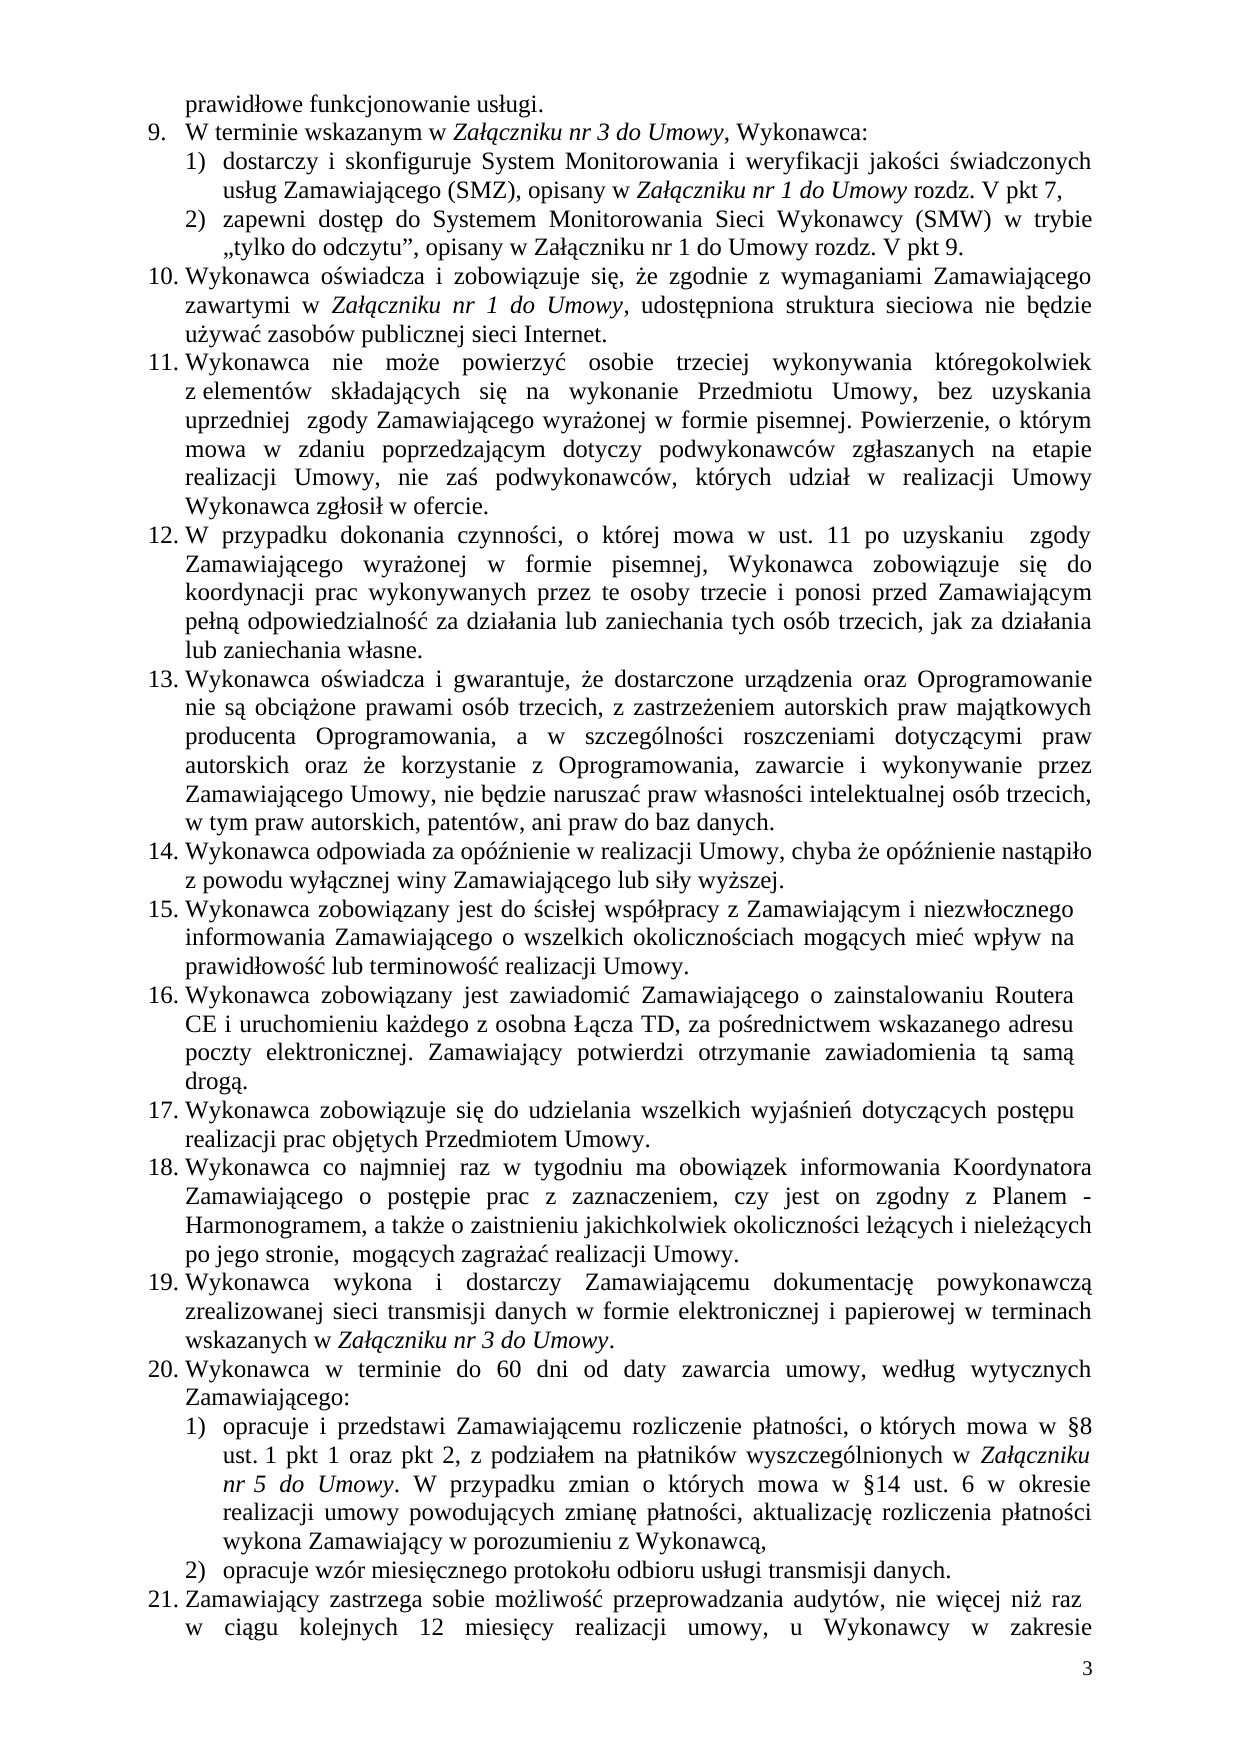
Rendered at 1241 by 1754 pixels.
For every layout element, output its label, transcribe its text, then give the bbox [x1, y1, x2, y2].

list Wykonawca wykona i dostarczy Zamawiającemu dokumentację powykonawczą zrealizowanej sieci transmisji danych w formie elektronicznej i papierowej w terminach wskazanych w Załączniku nr 3 do Umowy. [148, 1267, 1092, 1354]
list Wykonawca nie może powierzyć osobie trzeciej wykonywania któregokolwiek z elementów składających się na wykonanie Przedmiotu Umowy, bez uzyskania uprzedniej zgody Zamawiającego wyrażonej w formie pisemnej. Powierzenie, o którym mowa w zdaniu poprzedzającym dotyczy podwykonawców zgłaszanych na etapie realizacji Umowy, nie zaś podwykonawców, których udział w realizacji Umowy Wykonawca zgłosił w ofercie. [148, 347, 1092, 520]
list Wykonawca zobowiązuje się do udzielania wszelkich wyjaśnień dotyczących postępu realizacji prac objętych Przedmiotem Umowy. [148, 1095, 1075, 1152]
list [148, 1584, 1092, 1641]
list Wykonawca oświadcza i gwarantuje, że dostarczone urządzenia oraz Oprogramowanie nie są obciążone prawami osób trzecich, z zastrzeżeniem autorskich praw majątkowych producenta Oprogramowania, a w szczególności roszczeniami dotyczącymi praw autorskich oraz że korzystanie z Oprogramowania, zawarcie i wykonywanie przez Zamawiającego Umowy, nie będzie naruszać praw własności intelektualnej osób trzecich, w tym praw autorskich, patentów, ani praw do baz danych. [148, 664, 1092, 836]
list Wykonawca zobowiązany jest do ścisłej współpracy z Zamawiającym i niezwłocznego informowania Zamawiającego o wszelkich okolicznościach mogących mieć wpływ na prawidłowość lub terminowość realizacji Umowy. [148, 894, 1075, 980]
list Wykonawca odpowiada za opóźnienie w realizacji Umowy, chyba że opóźnienie nastąpiło z powodu wyłącznej winy Zamawiającego lub siły wyższej. [148, 836, 1092, 894]
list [148, 89, 1092, 117]
list Wykonawca oświadcza i zobowiązuje się, że zgodnie z wymaganiami Zamawiającego zawartymi w Załączniku nr 1 do Umowy, udostępniona struktura sieciowa nie będzie używać zasobów publicznej sieci Internet. [148, 261, 1092, 347]
list Wykonawca w terminie do 60 dni od daty zawarcia umowy, według wytycznych Zamawiającego: [148, 1354, 1092, 1411]
list Wykonawca co najmniej raz w tygodniu ma obowiązek informowania Koordynatora Zamawiającego o postępie prac z zaznaczeniem, czy jest on zgodny z Planem - Harmonogramem, a także o zaistnieniu jakichkolwiek okoliczności leżących i nieleżących po jego stronie, mogących zagrażać realizacji Umowy. [148, 1152, 1092, 1267]
list W przypadku dokonania czynności, o której mowa w ust. 11 po uzyskaniu zgody Zamawiającego wyrażonej w formie pisemnej, Wykonawca zobowiązuje się do koordynacji prac wykonywanych przez te osoby trzecie i ponosi przed Zamawiającym pełną odpowiedzialność za działania lub zaniechania tych osób trzecich, jak za działania lub zaniechania własne. [148, 520, 1092, 664]
list W terminie wskazanym w Załączniku nr 3 do Umowy, Wykonawca: [148, 117, 1092, 146]
list Wykonawca zobowiązany jest zawiadomić Zamawiającego o zainstalowaniu Routera CE i uruchomieniu każdego z osobna Łącza TD, za pośrednictwem wskazanego adresu poczty elektronicznej. Zamawiający potwierdzi otrzymanie zawiadomienia tą samą drogą. [148, 980, 1075, 1095]
list opracuje i przedstawi Zamawiającemu rozliczenie płatności, o których mowa w §8 ust. 1 pkt 1 oraz pkt 2, z podziałem na płatników wyszczególnionych w Załączniku nr 5 do Umowy. W przypadku zmian o których mowa w §14 ust. 6 w okresie realizacji umowy powodujących zmianę płatności, aktualizację rozliczenia płatności wykona Zamawiający w porozumieniu z Wykonawcą, [185, 1411, 1092, 1555]
list zapewni dostęp do Systemem Monitorowania Sieci Wykonawcy (SMW) w trybie „tylko do odczytu”, opisany w Załączniku nr 1 do Umowy rozdz. V pkt 9. [185, 204, 1092, 261]
list dostarczy i skonfiguruje System Monitorowania i weryfikacji jakości świadczonych usług Zamawiającego (SMZ), opisany w Załączniku nr 1 do Umowy rozdz. V pkt 7, [185, 146, 1092, 204]
list opracuje wzór miesięcznego protokołu odbioru usługi transmisji danych. [185, 1555, 1092, 1584]
